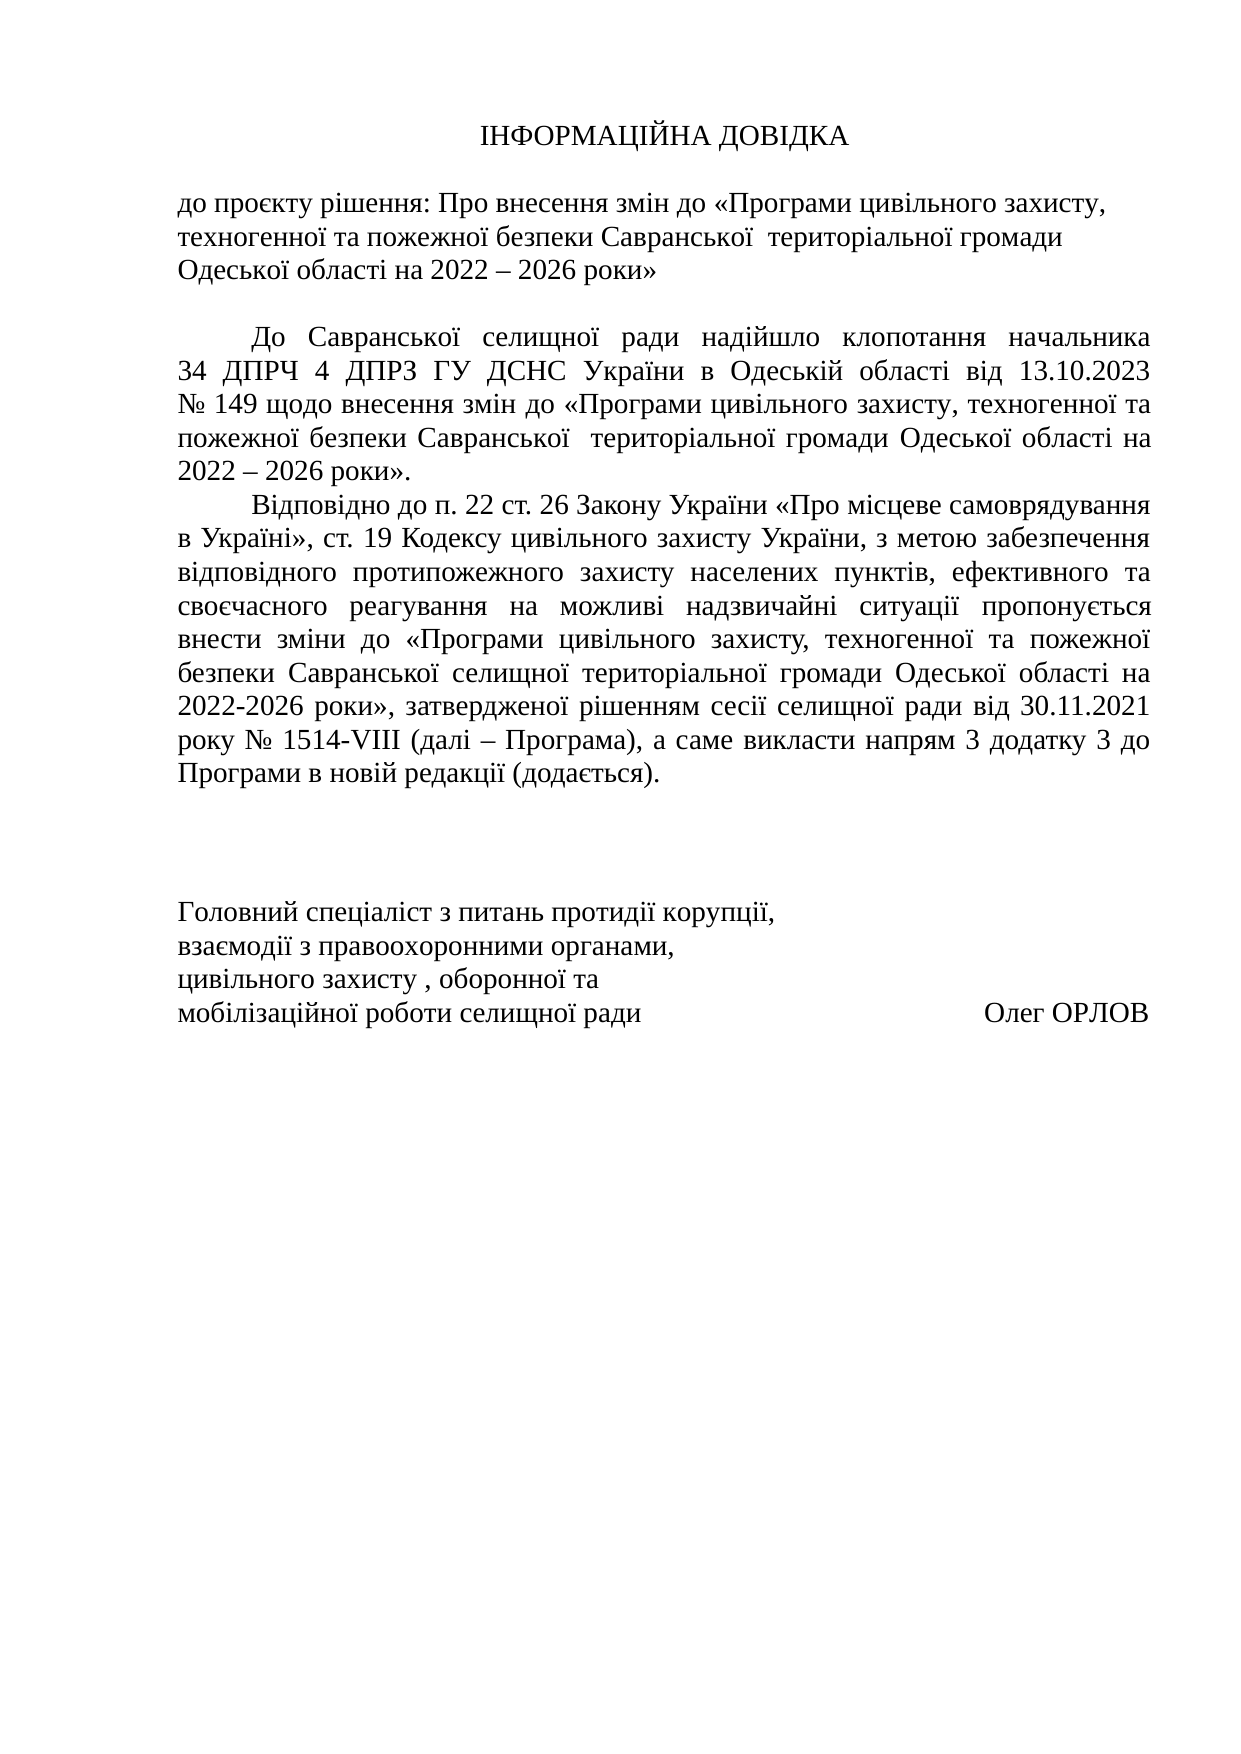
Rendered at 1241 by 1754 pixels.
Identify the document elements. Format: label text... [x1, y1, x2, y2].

text техногенної та пожежної безпеки Савранської територіальної громади Одеської області на 2022 – 2026 роки» [177, 219, 1152, 286]
text Головний спеціаліст з питань протидії корупції, [177, 894, 1152, 928]
text Відповідно до п. 22 ст. 26 Закону України «Про місцеве самоврядування в Україні», ст. 19 Кодексу цивільного захисту України, з метою забезпечення відповідного протипожежного захисту населених пунктів, ефективного та своєчасного реагування на можливі надзвичайні ситуації пропонується внести зміни до «Програми цивільного захисту, техногенної та пожежної безпеки Савранської селищної територіальної громади Одеської області на 2022-2026 роки», затвердженої рішенням сесії селищної ради від 30.11.2021 року № 1514-VIII (далі – Програма), а саме викласти напрям 3 додатку 3 до Програми в новій редакції (додається). [177, 487, 1152, 789]
text До Савранської селищної ради надійшло клопотання начальника 34 ДПРЧ 4 ДПРЗ ГУ ДСНС України в Одеській області від 13.10.2023 № 149 щодо внесення змін до «Програми цивільного захисту, техногенної та пожежної безпеки Савранської територіальної громади Одеської області на 2022 – 2026 роки». [177, 319, 1152, 487]
text ІНФОРМАЦІЙНА ДОВІДКА [177, 118, 1152, 152]
text мобілізаційної роботи селищної ради Олег ОРЛОВ [177, 995, 1152, 1028]
text взаємодії з правоохоронними органами, [177, 928, 1152, 961]
text до проєкту рішення: Про внесення змін до «Програми цивільного захисту, [177, 185, 1152, 219]
text цивільного захисту , оборонної та [177, 961, 1152, 995]
